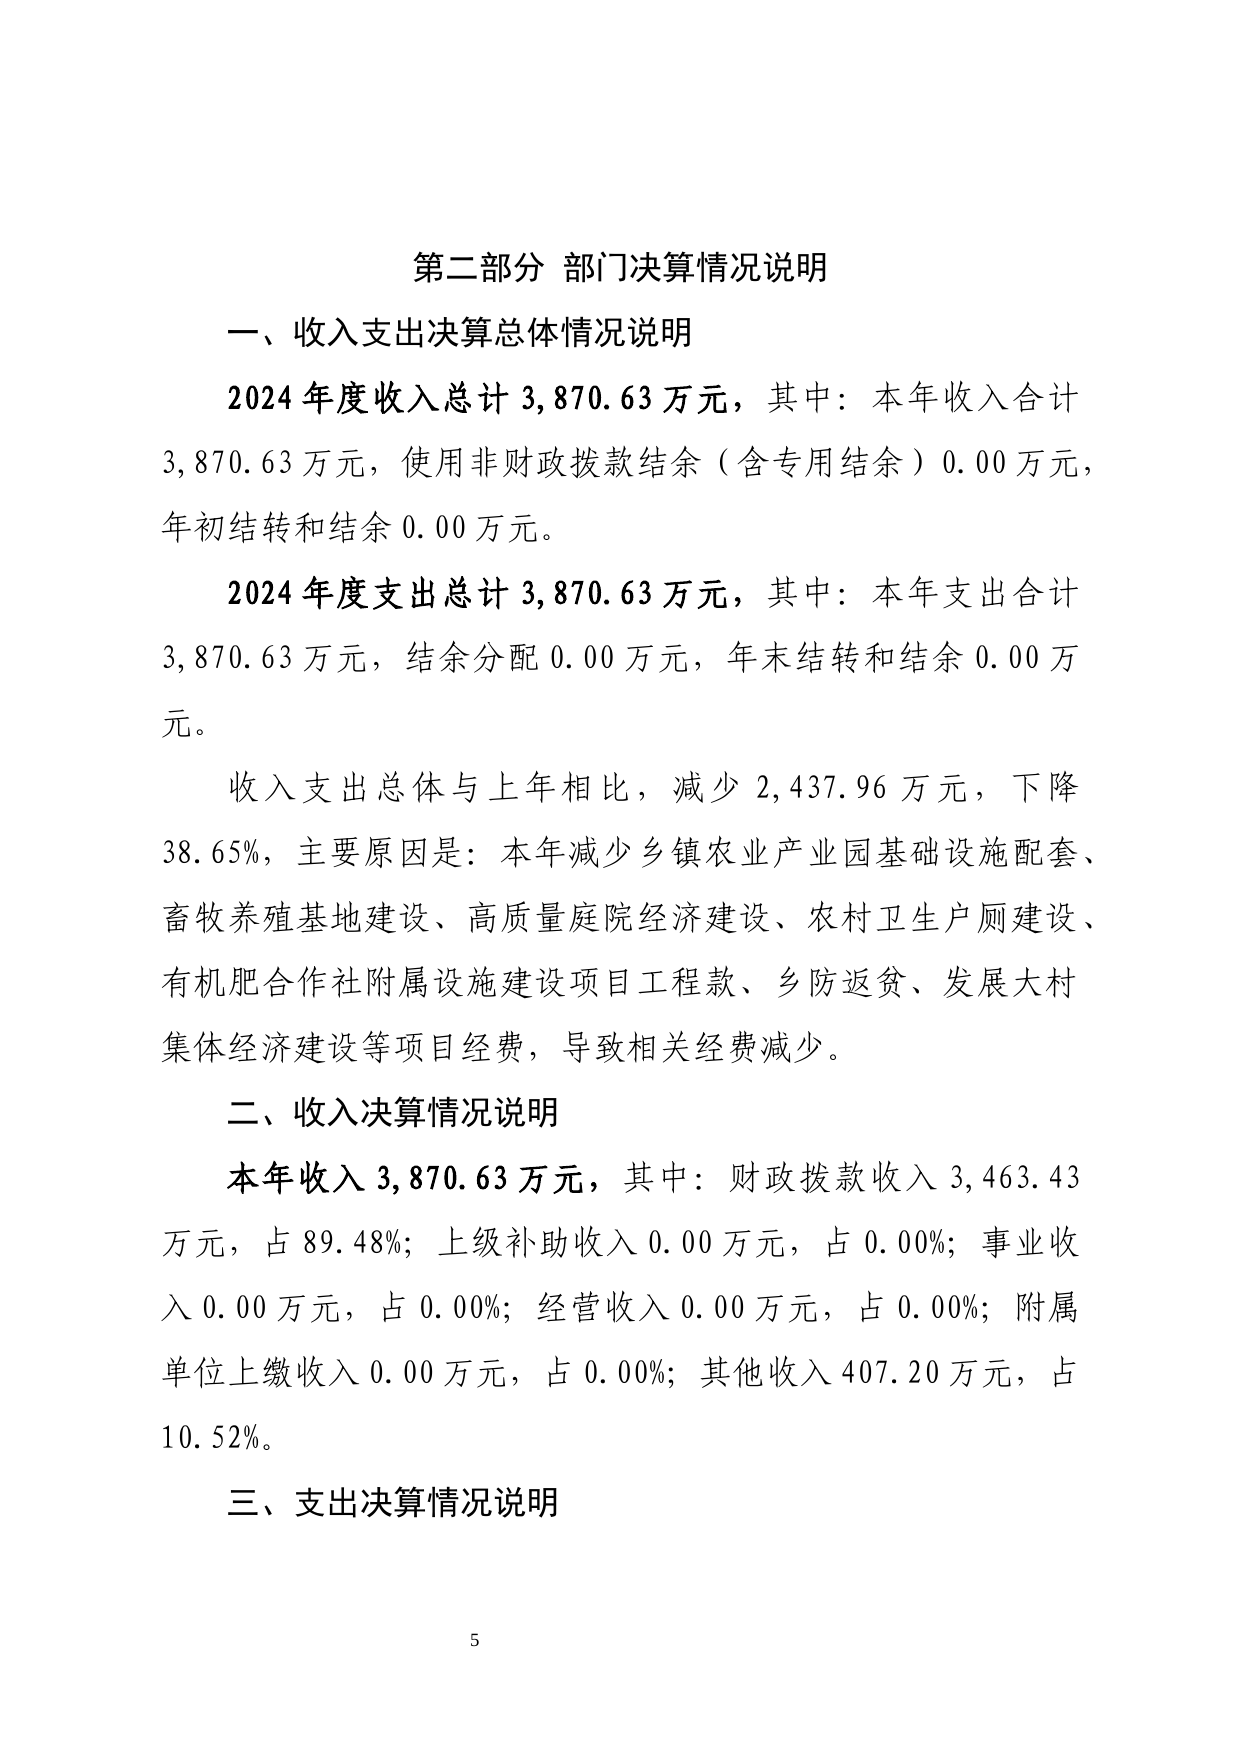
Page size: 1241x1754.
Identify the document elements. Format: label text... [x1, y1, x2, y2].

text 收入支出总体与上年相比，减少2,437.96万元，下降38.65%，主要原因是：本年减少乡镇农业产业园基础设施配套、畜牧养殖基地建设、高质量庭院经济建设、农村卫生户厕建设、有机肥合作社附属设施建设项目工程款、乡防返贫、发展大村集体经济建设等项目经费，导致相关经费减少。 [159, 753, 1081, 1078]
text 一、收入支出决算总体情况说明 [159, 298, 1081, 363]
text 2024年度支出总计3,870.63万元，其中：本年支出合计3,870.63万元，结余分配0.00万元，年末结转和结余0.00万元。 [159, 558, 1081, 753]
text 2024年度收入总计3,870.63万元，其中：本年收入合计3,870.63万元，使用非财政拨款结余（含专用结余）0.00万元，年初结转和结余0.00万元。 [159, 363, 1081, 558]
text 三、支出决算情况说明 [159, 1468, 1081, 1533]
text 二、收入决算情况说明 [159, 1078, 1081, 1143]
text 第二部分 部门决算情况说明 [159, 233, 1081, 298]
text 本年收入3,870.63万元，其中：财政拨款收入3,463.43万元，占89.48%；上级补助收入0.00万元，占0.00%；事业收入0.00万元，占0.00%；经营收入0.00万元，占0.00%；附属单位上缴收入0.00万元，占0.00%；其他收入407.20万元，占10.52%。 [159, 1143, 1081, 1468]
